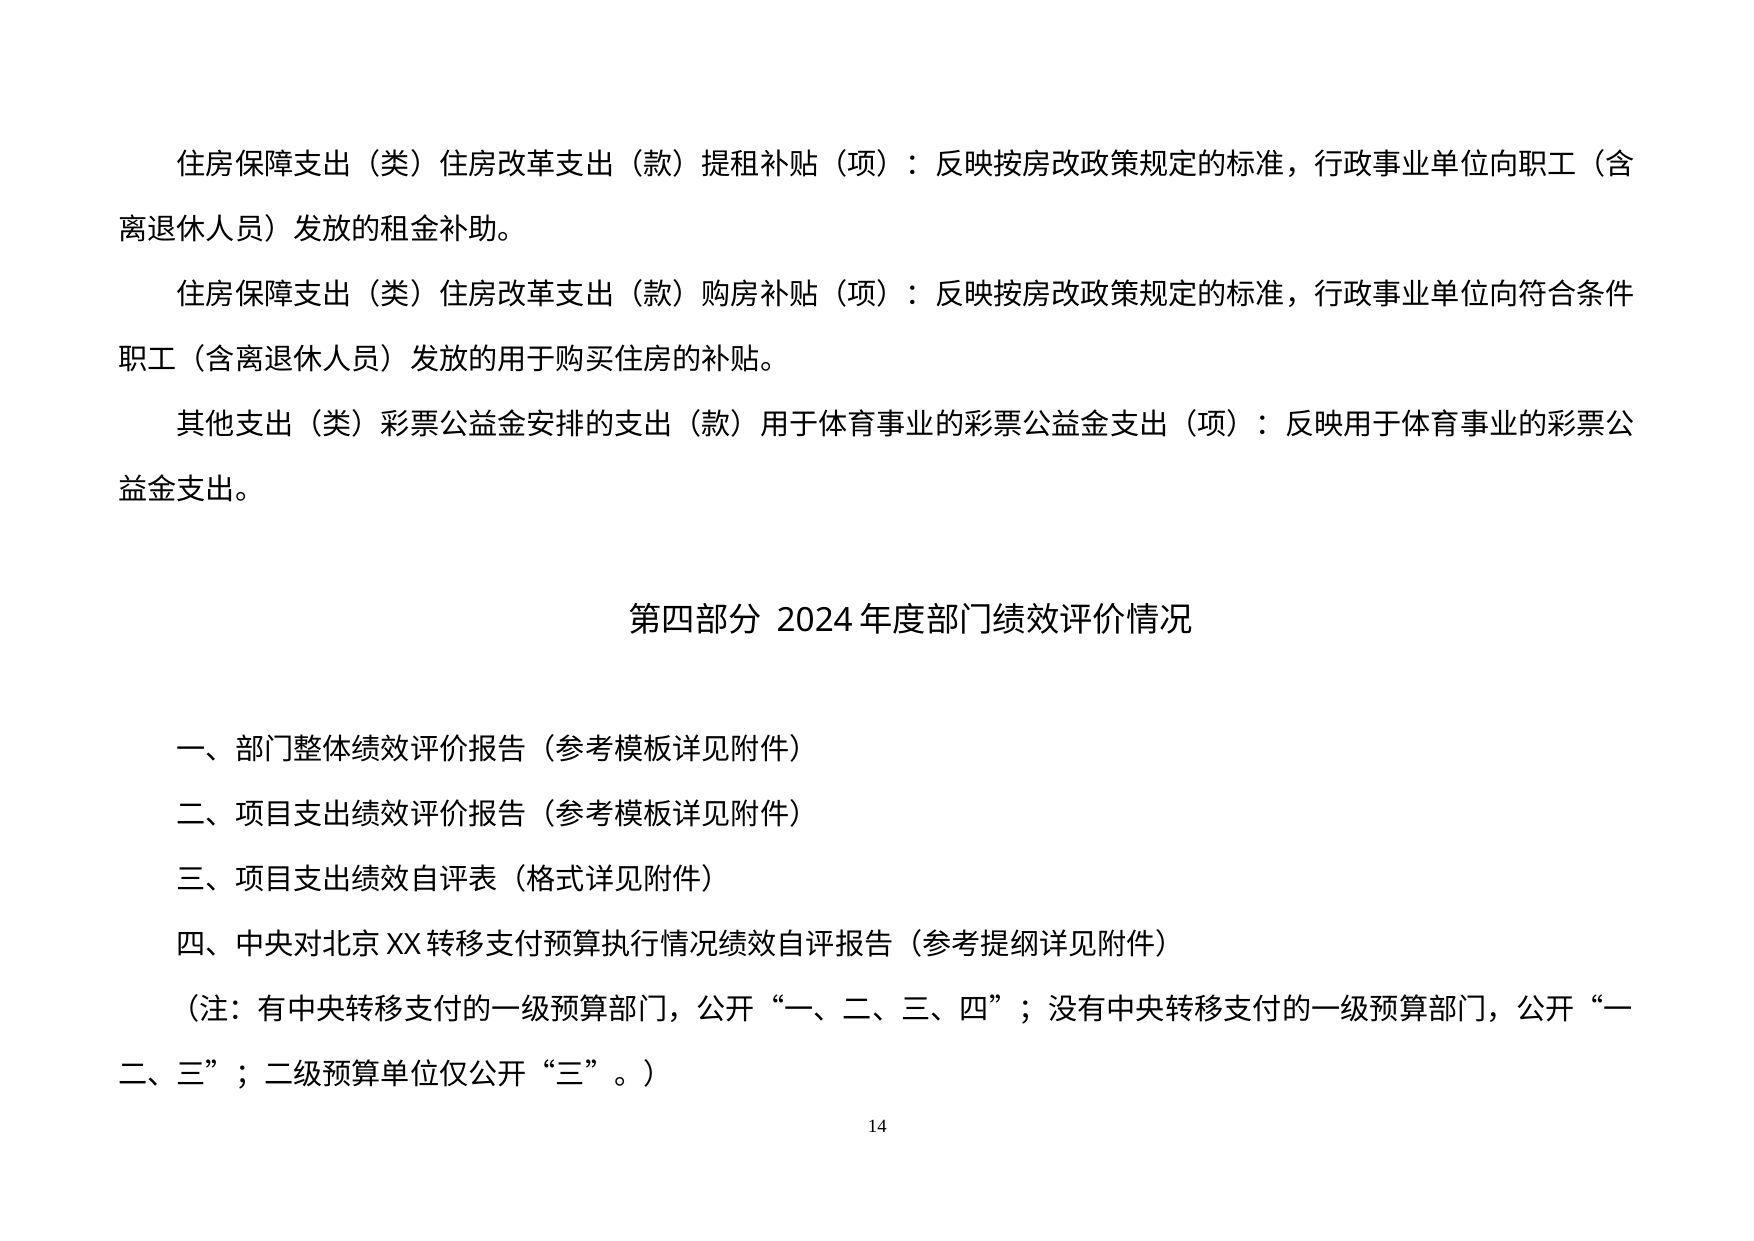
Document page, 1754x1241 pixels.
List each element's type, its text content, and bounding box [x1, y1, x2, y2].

list 住房保障支出（类）住房改革支出（款）提租补贴（项）：反映按房改政策规定的标准，行政事业单位向职工（含离退休人员）发放的租金补助。 [118, 129, 1636, 259]
text 第四部分 2024年度部门绩效评价情况 [118, 584, 1636, 649]
text 益金支出。 [118, 454, 1636, 519]
text （注：有中央转移支付的一级预算部门，公开“一、二、三、四”；没有中央转移支付的一级预算部门，公开“一、二、三”；二级预算单位仅公开“三”。） [118, 974, 1636, 1104]
list 中央对北京XX转移支付预算执行情况绩效自评报告（参考提纲详见附件） [118, 909, 1636, 974]
list 项目支出绩效评价报告（参考模板详见附件） [118, 779, 1636, 844]
text 其他支出（类）彩票公益金安排的支出（款）用于体育事业的彩票公益金支出（项）：反映用于体育事业的彩票公 [118, 389, 1636, 454]
list 部门整体绩效评价报告（参考模板详见附件） [118, 714, 1636, 779]
text 职工（含离退休人员）发放的用于购买住房的补贴。 [118, 324, 1636, 389]
text 住房保障支出（类）住房改革支出（款）购房补贴（项）：反映按房改政策规定的标准，行政事业单位向符合条件 [118, 259, 1636, 324]
list 项目支出绩效自评表（格式详见附件） [118, 844, 1636, 909]
